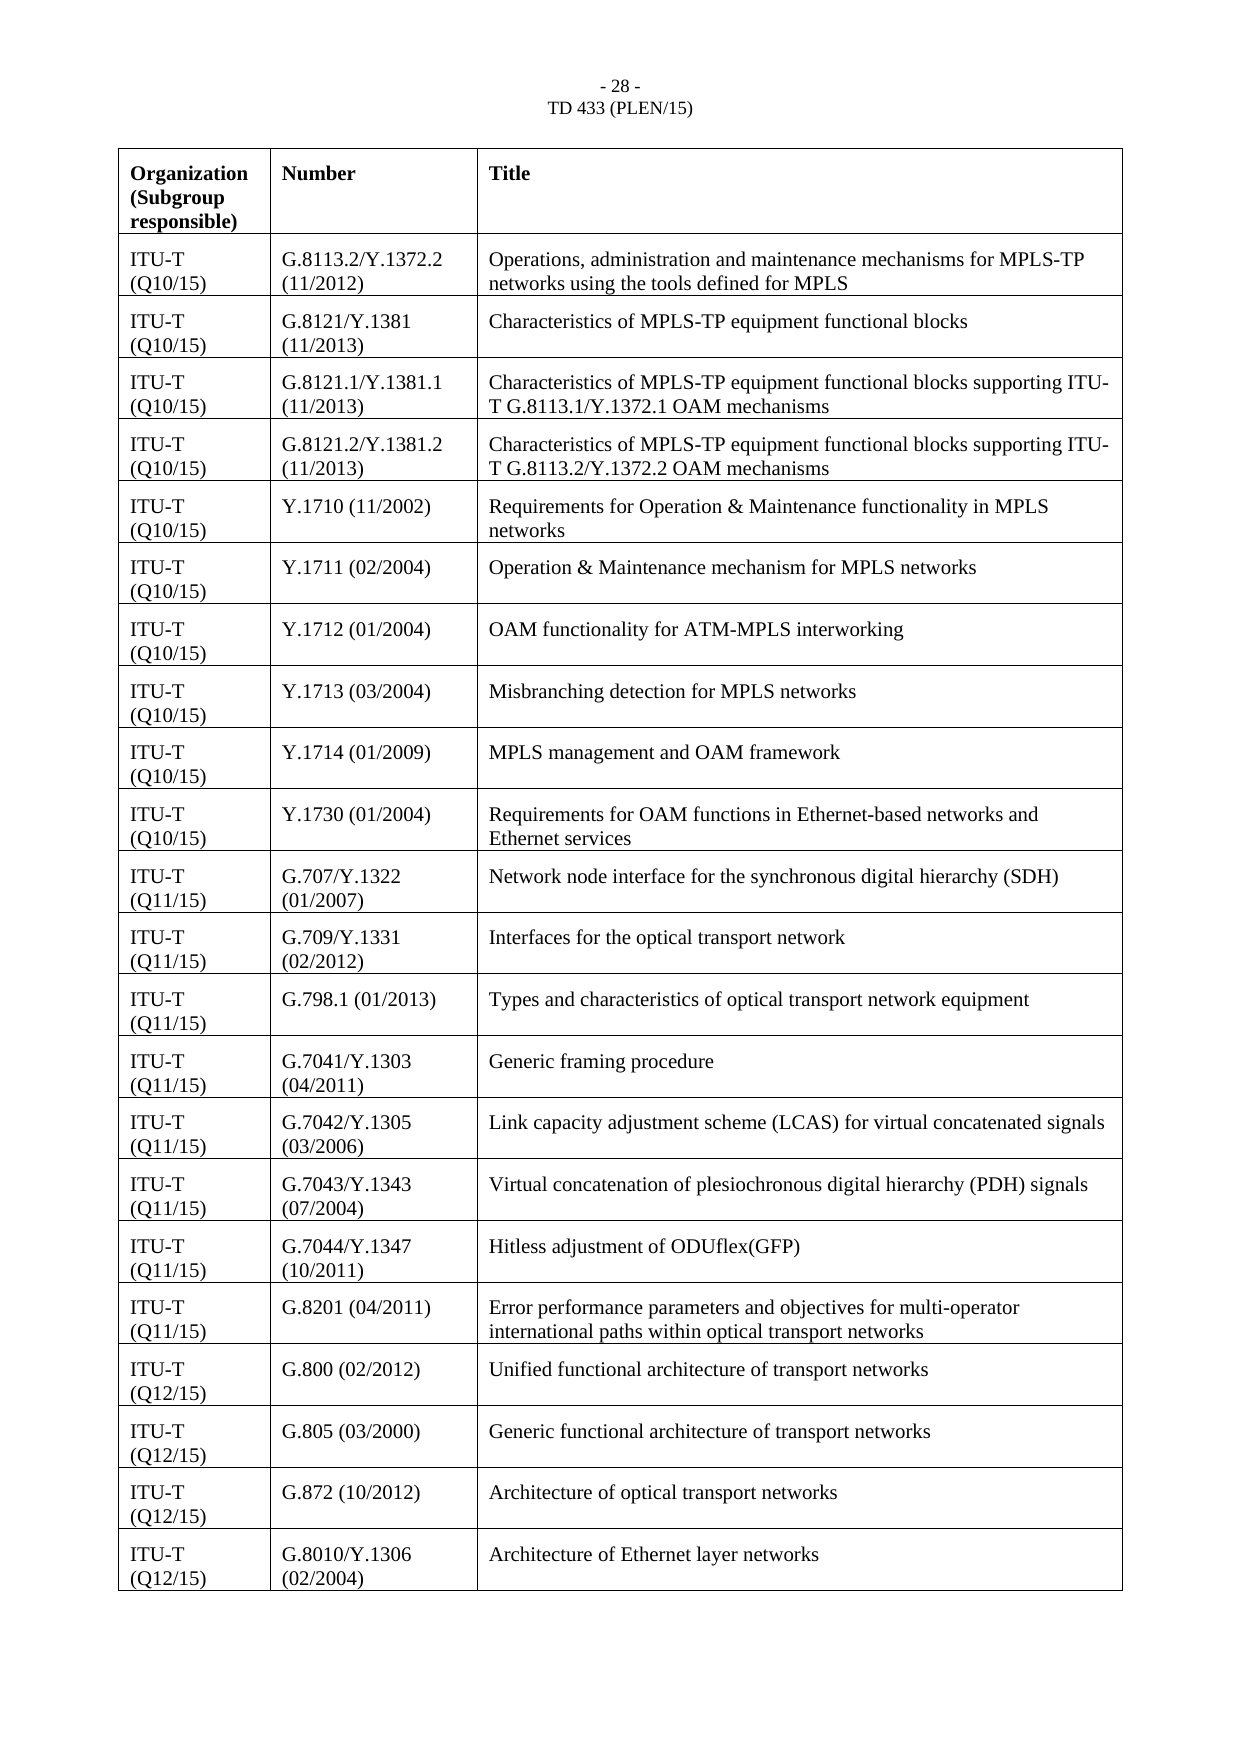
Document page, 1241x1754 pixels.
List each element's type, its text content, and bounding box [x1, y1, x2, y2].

table_cell ITU-T (Q10/15) [119, 543, 270, 603]
table_cell ITU-T (Q12/15) [119, 1344, 270, 1405]
table_cell ITU-T (Q11/15) [119, 1283, 270, 1343]
table_cell Misbranching detection for MPLS networks [478, 666, 1122, 727]
table_cell Y.1713 (03/2004) [271, 666, 477, 727]
table_cell Operations, administration and maintenance mechanisms for MPLS-TP networks using the tools defined for MPLS [478, 234, 1122, 295]
table_cell Y.1730 (01/2004) [271, 789, 477, 850]
table_cell ITU-T (Q10/15) [119, 728, 270, 788]
table_cell G.798.1 (01/2013) [271, 974, 477, 1035]
table_cell Architecture of Ethernet layer networks [478, 1529, 1122, 1590]
table_cell ITU-T (Q11/15) [119, 913, 270, 973]
table_cell Generic framing procedure [478, 1036, 1122, 1097]
table_cell Interfaces for the optical transport network [478, 913, 1122, 973]
table_cell Architecture of optical transport networks [478, 1468, 1122, 1528]
table_cell ITU-T (Q10/15) [119, 789, 270, 850]
table_cell ITU-T (Q11/15) [119, 1221, 270, 1282]
table_header Number [271, 149, 477, 233]
table_cell ITU-T (Q12/15) [119, 1406, 270, 1467]
table_cell ITU-T (Q12/15) [119, 1529, 270, 1590]
table_cell ITU-T (Q12/15) [119, 1468, 270, 1528]
table_cell Y.1711 (02/2004) [271, 543, 477, 603]
table_cell Hitless adjustment of ODUflex(GFP) [478, 1221, 1122, 1282]
table_cell G.8121.2/Y.1381.2 (11/2013) [271, 419, 477, 480]
table_cell G.7041/Y.1303 (04/2011) [271, 1036, 477, 1097]
table_cell Unified functional architecture of transport networks [478, 1344, 1122, 1405]
table_cell MPLS management and OAM framework [478, 728, 1122, 788]
table_cell G.872 (10/2012) [271, 1468, 477, 1528]
table_cell ITU-T (Q10/15) [119, 419, 270, 480]
table_cell Operation & Maintenance mechanism for MPLS networks [478, 543, 1122, 603]
table_cell ITU-T (Q11/15) [119, 1098, 270, 1158]
table_cell ITU-T (Q11/15) [119, 1159, 270, 1220]
table_cell G.805 (03/2000) [271, 1406, 477, 1467]
table_cell Generic functional architecture of transport networks [478, 1406, 1122, 1467]
table_cell ITU-T (Q11/15) [119, 851, 270, 912]
table_cell G.8201 (04/2011) [271, 1283, 477, 1343]
table_cell Characteristics of MPLS-TP equipment functional blocks supporting ITU-T G.8113.2/Y.1372.2 OAM mechanisms [478, 419, 1122, 480]
table_cell Y.1712 (01/2004) [271, 604, 477, 665]
table_cell G.8121/Y.1381 (11/2013) [271, 296, 477, 357]
table_header Organization (Subgroup responsible) [119, 149, 270, 233]
table_cell ITU-T (Q10/15) [119, 234, 270, 295]
table_cell G.7042/Y.1305 (03/2006) [271, 1098, 477, 1158]
table_cell ITU-T (Q10/15) [119, 604, 270, 665]
table_cell ITU-T (Q11/15) [119, 1036, 270, 1097]
table_cell Error performance parameters and objectives for multi-operator international paths within optical transport networks [478, 1283, 1122, 1343]
table_cell G.7044/Y.1347 (10/2011) [271, 1221, 477, 1282]
table_cell G.800 (02/2012) [271, 1344, 477, 1405]
table_cell Characteristics of MPLS-TP equipment functional blocks supporting ITU-T G.8113.1/Y.1372.1 OAM mechanisms [478, 358, 1122, 418]
table_cell G.709/Y.1331 (02/2012) [271, 913, 477, 973]
table_cell Network node interface for the synchronous digital hierarchy (SDH) [478, 851, 1122, 912]
table_cell G.8121.1/Y.1381.1 (11/2013) [271, 358, 477, 418]
table_cell ITU-T (Q10/15) [119, 666, 270, 727]
table_cell Requirements for OAM functions in Ethernet-based networks and Ethernet services [478, 789, 1122, 850]
table_cell OAM functionality for ATM-MPLS interworking [478, 604, 1122, 665]
table_cell G.8010/Y.1306 (02/2004) [271, 1529, 477, 1590]
table_cell G.8113.2/Y.1372.2 (11/2012) [271, 234, 477, 295]
table_cell Link capacity adjustment scheme (LCAS) for virtual concatenated signals [478, 1098, 1122, 1158]
table_cell ITU-T (Q10/15) [119, 358, 270, 418]
table_cell Characteristics of MPLS-TP equipment functional blocks [478, 296, 1122, 357]
table_cell G.707/Y.1322 (01/2007) [271, 851, 477, 912]
table_cell ITU-T (Q10/15) [119, 481, 270, 542]
table_cell Requirements for Operation & Maintenance functionality in MPLS networks [478, 481, 1122, 542]
table_cell Y.1714 (01/2009) [271, 728, 477, 788]
table_cell Y.1710 (11/2002) [271, 481, 477, 542]
table_cell ITU-T (Q11/15) [119, 974, 270, 1035]
table_header Title [478, 149, 1122, 233]
table_cell Types and characteristics of optical transport network equipment [478, 974, 1122, 1035]
table_cell ITU-T (Q10/15) [119, 296, 270, 357]
table_cell G.7043/Y.1343 (07/2004) [271, 1159, 477, 1220]
table_cell Virtual concatenation of plesiochronous digital hierarchy (PDH) signals [478, 1159, 1122, 1220]
